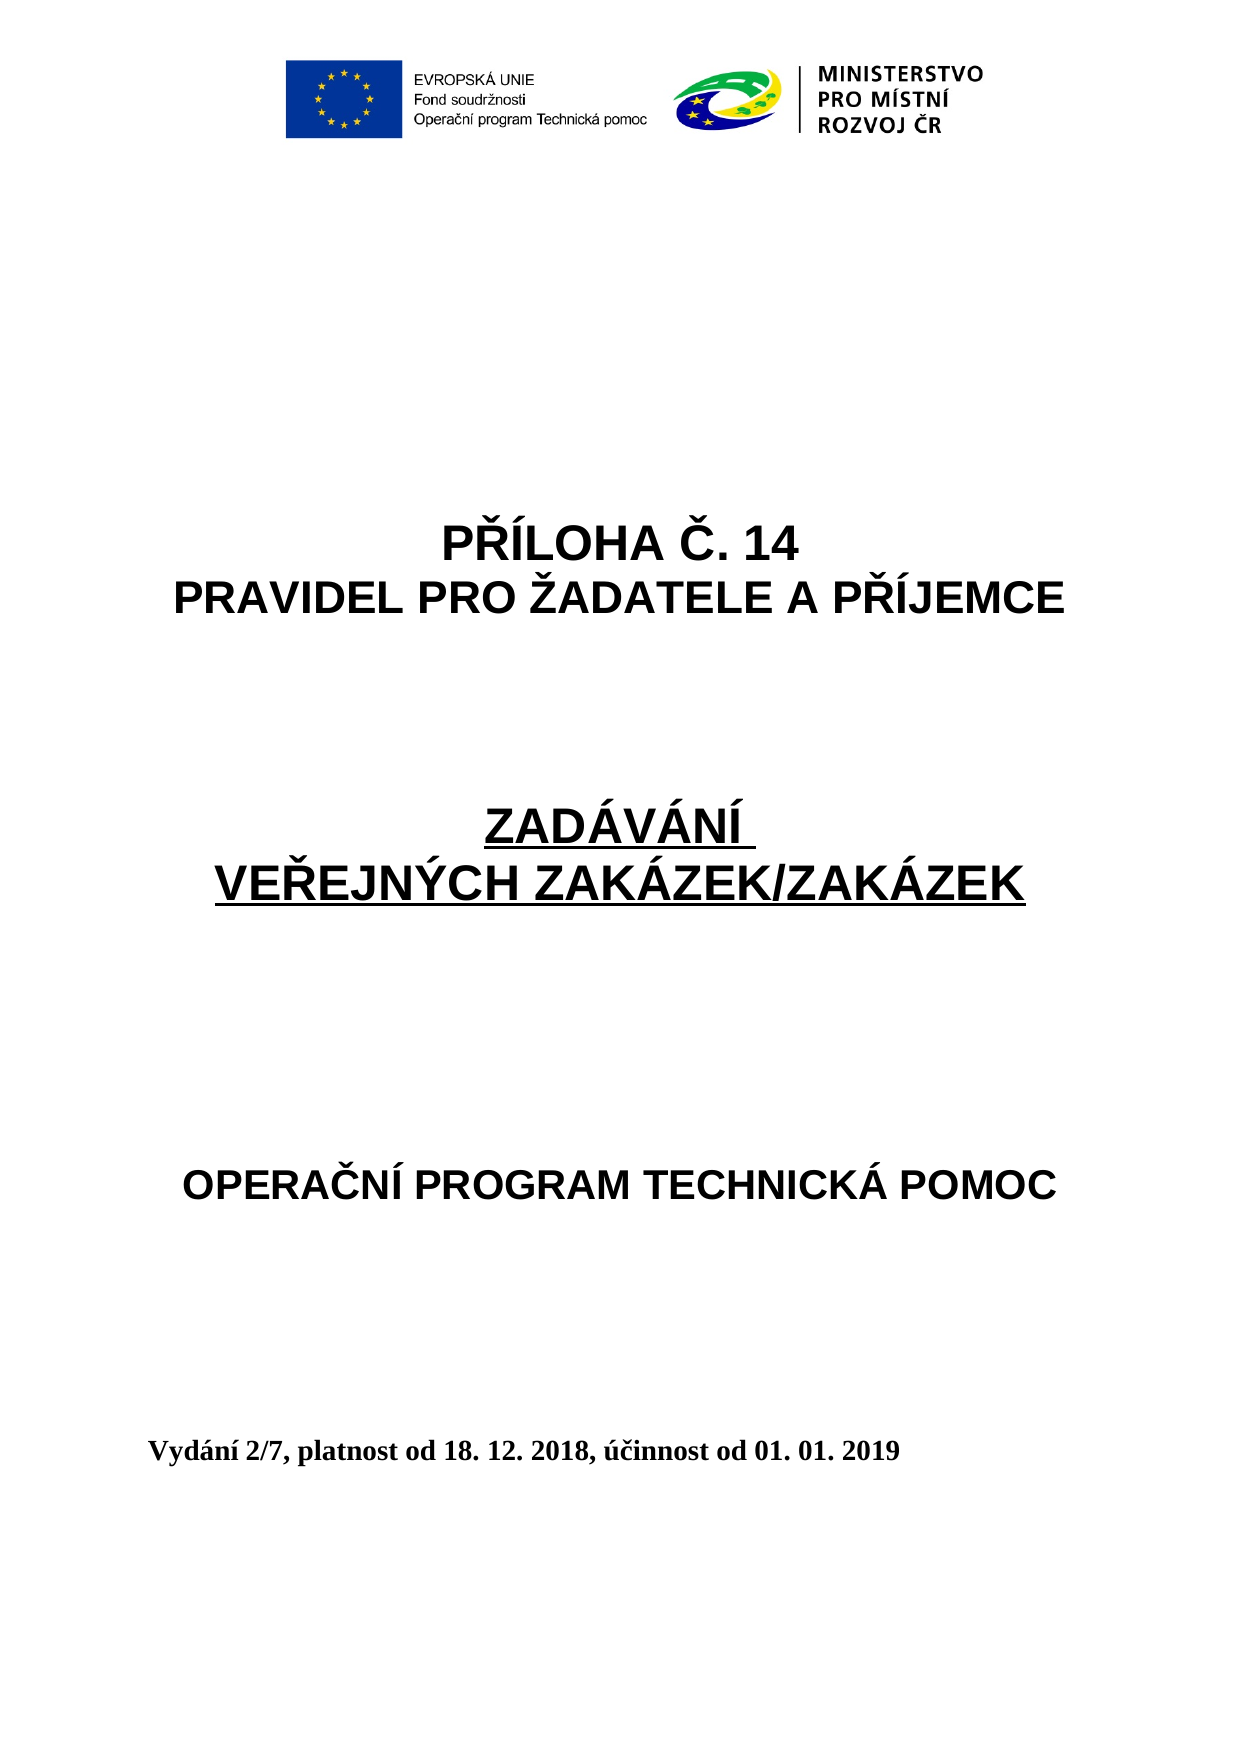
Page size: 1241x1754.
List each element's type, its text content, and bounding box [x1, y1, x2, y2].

text ZADÁVÁNÍ VEŘEJNÝCH ZAKÁZEK/ZAKÁZEK [148, 796, 1092, 911]
text Vydání 2/7, platnost od 18. 12. 2018, účinnost od 01. 01. 2019 [148, 1433, 1092, 1467]
picture [261, 34, 1008, 164]
text Operační program technická pomoc [148, 1160, 1092, 1208]
text Pravidel pro žadatele A příjemce [148, 571, 1092, 624]
text příloha č. 14 [148, 513, 1092, 571]
